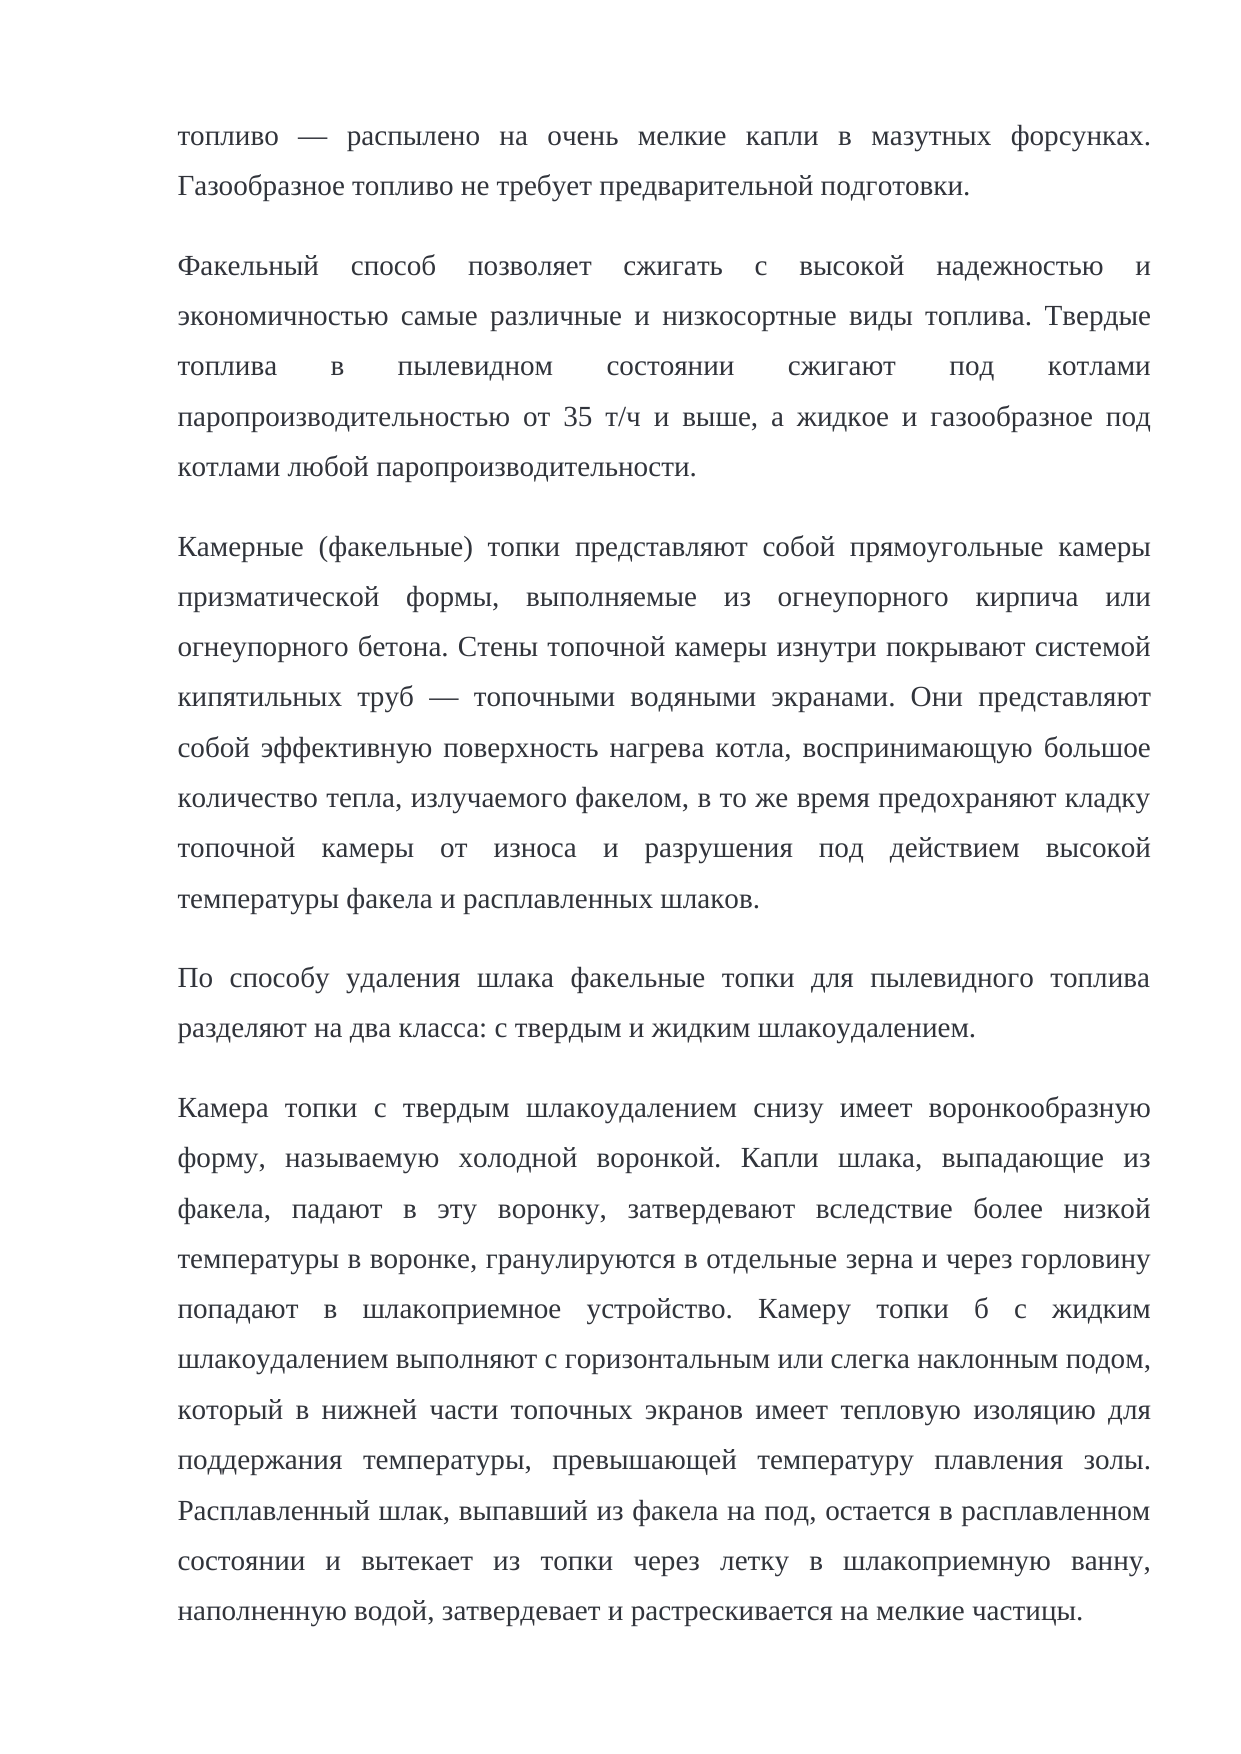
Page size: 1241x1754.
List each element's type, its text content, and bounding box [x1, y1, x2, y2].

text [177, 118, 1152, 202]
text По способу удаления шлака факельные топки для пылевидного топлива разделяют на два класса: с твердым и жидким шлакоудалением. [177, 960, 1152, 1044]
text Камерные (факельные) топки представляют собой прямоугольные камеры призматической формы, выполняемые из огнеупорного кирпича или огнеупорного бетона. Стены топочной камеры изнутри покрывают системой кипятильных труб — топочными водяными экранами. Они представляют собой эффективную поверхность нагрева котла, воспринимающую большое количество тепла, излучаемого факелом, в то же время предохраняют кладку топочной камеры от износа и разрушения под действием высокой температуры факела и расплавленных шлаков. [177, 529, 1152, 914]
text Камера топки с твердым шлакоудалением снизу имеет воронкообразную форму, называемую холодной воронкой. Капли шлака, выпадающие из факела, падают в эту воронку, затвердевают вследствие более низкой температуры в воронке, гранулируются в отдельные зерна и через горловину попадают в шлакоприемное устройство. Камеру топки б с жидким шлакоудалением выполняют с горизонтальным или слегка наклонным подом, который в нижней части топочных экранов имеет тепловую изоляцию для поддержания температуры, превышающей температуру плавления золы. Расплавленный шлак, выпавший из факела на под, остается в расплавленном состоянии и вытекает из топки через летку в шлакоприемную ванну, наполненную водой, затвердевает и растрескивается на мелкие частицы. [177, 1090, 1152, 1627]
text Факельный способ позволяет сжигать с высокой надежностью и экономичностью самые различные и низкосортные виды топлива. Твердые топлива в пылевидном состоянии сжигают под котлами паропроизводительностью от 35 т/ч и выше, а жидкое и газообразное под котлами любой паропроизводительности. [177, 248, 1152, 483]
